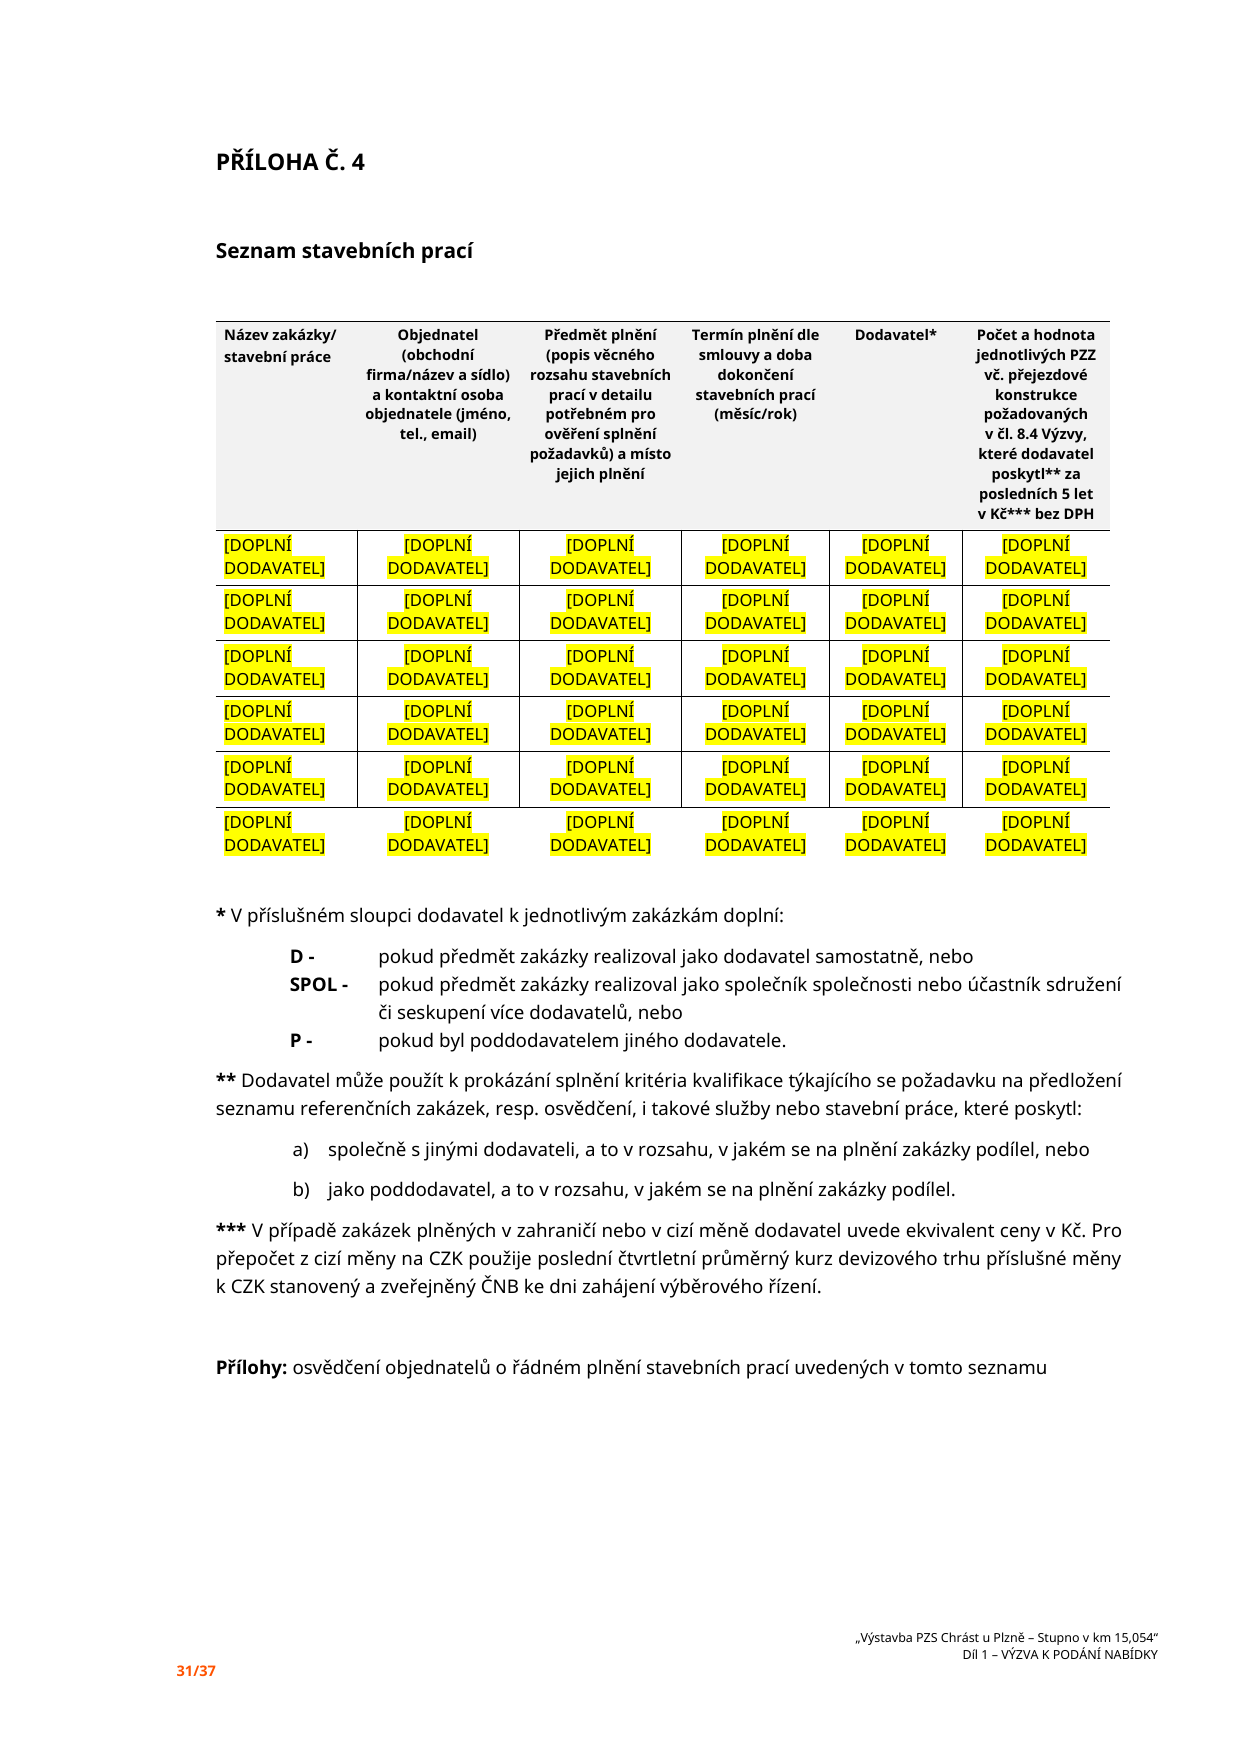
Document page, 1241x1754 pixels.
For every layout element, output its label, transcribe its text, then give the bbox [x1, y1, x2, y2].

table_cell [DOPLNÍ DODAVATEL] [830, 641, 962, 696]
table_cell [DOPLNÍ DODAVATEL] [520, 586, 681, 640]
table_cell [DOPLNÍ DODAVATEL] [216, 697, 357, 751]
table_header Předmět plnění (popis věcného rozsahu stavebních prací v detailu potřebném pro ověření splnění požadavků) a místo jejich plnění [519, 322, 682, 529]
table_cell [DOPLNÍ DODAVATEL] [358, 586, 519, 640]
text Přílohy: osvědčení objednatelů o řádném plnění stavebních prací uvedených v tomto seznamu [216, 1354, 1122, 1380]
table_cell [DOPLNÍ DODAVATEL] [829, 808, 962, 862]
text SPOL - pokud předmět zakázky realizoval jako společník společnosti nebo účastník sdružení či seskupení více dodavatelů, nebo [289, 971, 1122, 1024]
table_cell [DOPLNÍ DODAVATEL] [216, 586, 357, 640]
table_header Objednatel (obchodní firma/název a sídlo) a kontaktní osoba objednatele (jméno, tel., email) [357, 322, 519, 529]
table_cell [DOPLNÍ DODAVATEL] [358, 752, 519, 807]
table_cell [DOPLNÍ DODAVATEL] [520, 641, 681, 696]
table_cell [DOPLNÍ DODAVATEL] [963, 641, 1110, 696]
table_header Dodavatel* [829, 322, 962, 529]
table_cell [DOPLNÍ DODAVATEL] [682, 808, 829, 862]
table_cell [DOPLNÍ DODAVATEL] [216, 531, 357, 585]
table_cell [DOPLNÍ DODAVATEL] [216, 641, 357, 696]
table_cell [DOPLNÍ DODAVATEL] [519, 808, 682, 862]
table_cell [DOPLNÍ DODAVATEL] [358, 641, 519, 696]
table_cell [DOPLNÍ DODAVATEL] [357, 808, 519, 862]
table_cell [DOPLNÍ DODAVATEL] [830, 586, 962, 640]
table_cell [DOPLNÍ DODAVATEL] [682, 752, 829, 807]
table_cell [DOPLNÍ DODAVATEL] [830, 697, 962, 751]
table_cell [DOPLNÍ DODAVATEL] [520, 531, 681, 585]
table_cell [DOPLNÍ DODAVATEL] [963, 586, 1110, 640]
table_cell [DOPLNÍ DODAVATEL] [962, 808, 1110, 862]
text ** Dodavatel může použít k prokázání splnění kritéria kvalifikace týkajícího se požadavku na předložení seznamu referenčních zakázek, resp. osvědčení, i takové služby nebo stavební práce, které poskytl: [216, 1068, 1122, 1121]
table_cell [DOPLNÍ DODAVATEL] [358, 531, 519, 585]
table_header Počet a hodnota jednotlivých PZZ vč. přejezdové konstrukce požadovaných v čl. 8.4 Výzvy, které dodavatel poskytl** za posledních 5 let v Kč*** bez DPH [962, 322, 1110, 529]
table_cell [DOPLNÍ DODAVATEL] [682, 697, 829, 751]
table_cell [DOPLNÍ DODAVATEL] [520, 697, 681, 751]
text P - pokud byl poddodavatelem jiného dodavatele. [289, 1027, 1122, 1053]
text * V příslušném sloupci dodavatel k jednotlivým zakázkám doplní: [216, 902, 1122, 928]
text D - pokud předmět zakázky realizoval jako dodavatel samostatně, nebo [289, 943, 1122, 968]
table_cell [DOPLNÍ DODAVATEL] [682, 531, 829, 585]
table_cell [DOPLNÍ DODAVATEL] [963, 531, 1110, 585]
text *** V případě zakázek plněných v zahraničí nebo v cizí měně dodavatel uvede ekvivalent ceny v Kč. Pro přepočet z cizí měny na CZK použije poslední čtvrtletní průměrný kurz devizového trhu příslušné měny k CZK stanovený a zveřejněný ČNB ke dni zahájení výběrového řízení. [216, 1217, 1122, 1299]
text Příloha č. 4 [216, 146, 1122, 177]
table_cell [DOPLNÍ DODAVATEL] [830, 531, 962, 585]
text jako poddodavatel, a to v rozsahu, v jakém se na plnění zakázky podílel. [292, 1177, 1122, 1202]
table_cell [DOPLNÍ DODAVATEL] [963, 752, 1110, 807]
table_header Termín plnění dle smlouvy a doba dokončení stavebních prací (měsíc/rok) [682, 322, 829, 529]
table_cell [DOPLNÍ DODAVATEL] [830, 752, 962, 807]
list společně s jinými dodavateli, a to v rozsahu, v jakém se na plnění zakázky podílel, nebo [292, 1136, 1122, 1162]
table_cell [DOPLNÍ DODAVATEL] [963, 697, 1110, 751]
table_cell [DOPLNÍ DODAVATEL] [216, 808, 357, 862]
table_cell [DOPLNÍ DODAVATEL] [358, 697, 519, 751]
table_cell [DOPLNÍ DODAVATEL] [520, 752, 681, 807]
table_cell [DOPLNÍ DODAVATEL] [216, 752, 357, 807]
text Seznam stavebních prací [216, 236, 1122, 265]
table_cell [DOPLNÍ DODAVATEL] [682, 641, 829, 696]
table_header Název zakázky/ stavební práce [216, 322, 357, 529]
table_cell [DOPLNÍ DODAVATEL] [682, 586, 829, 640]
